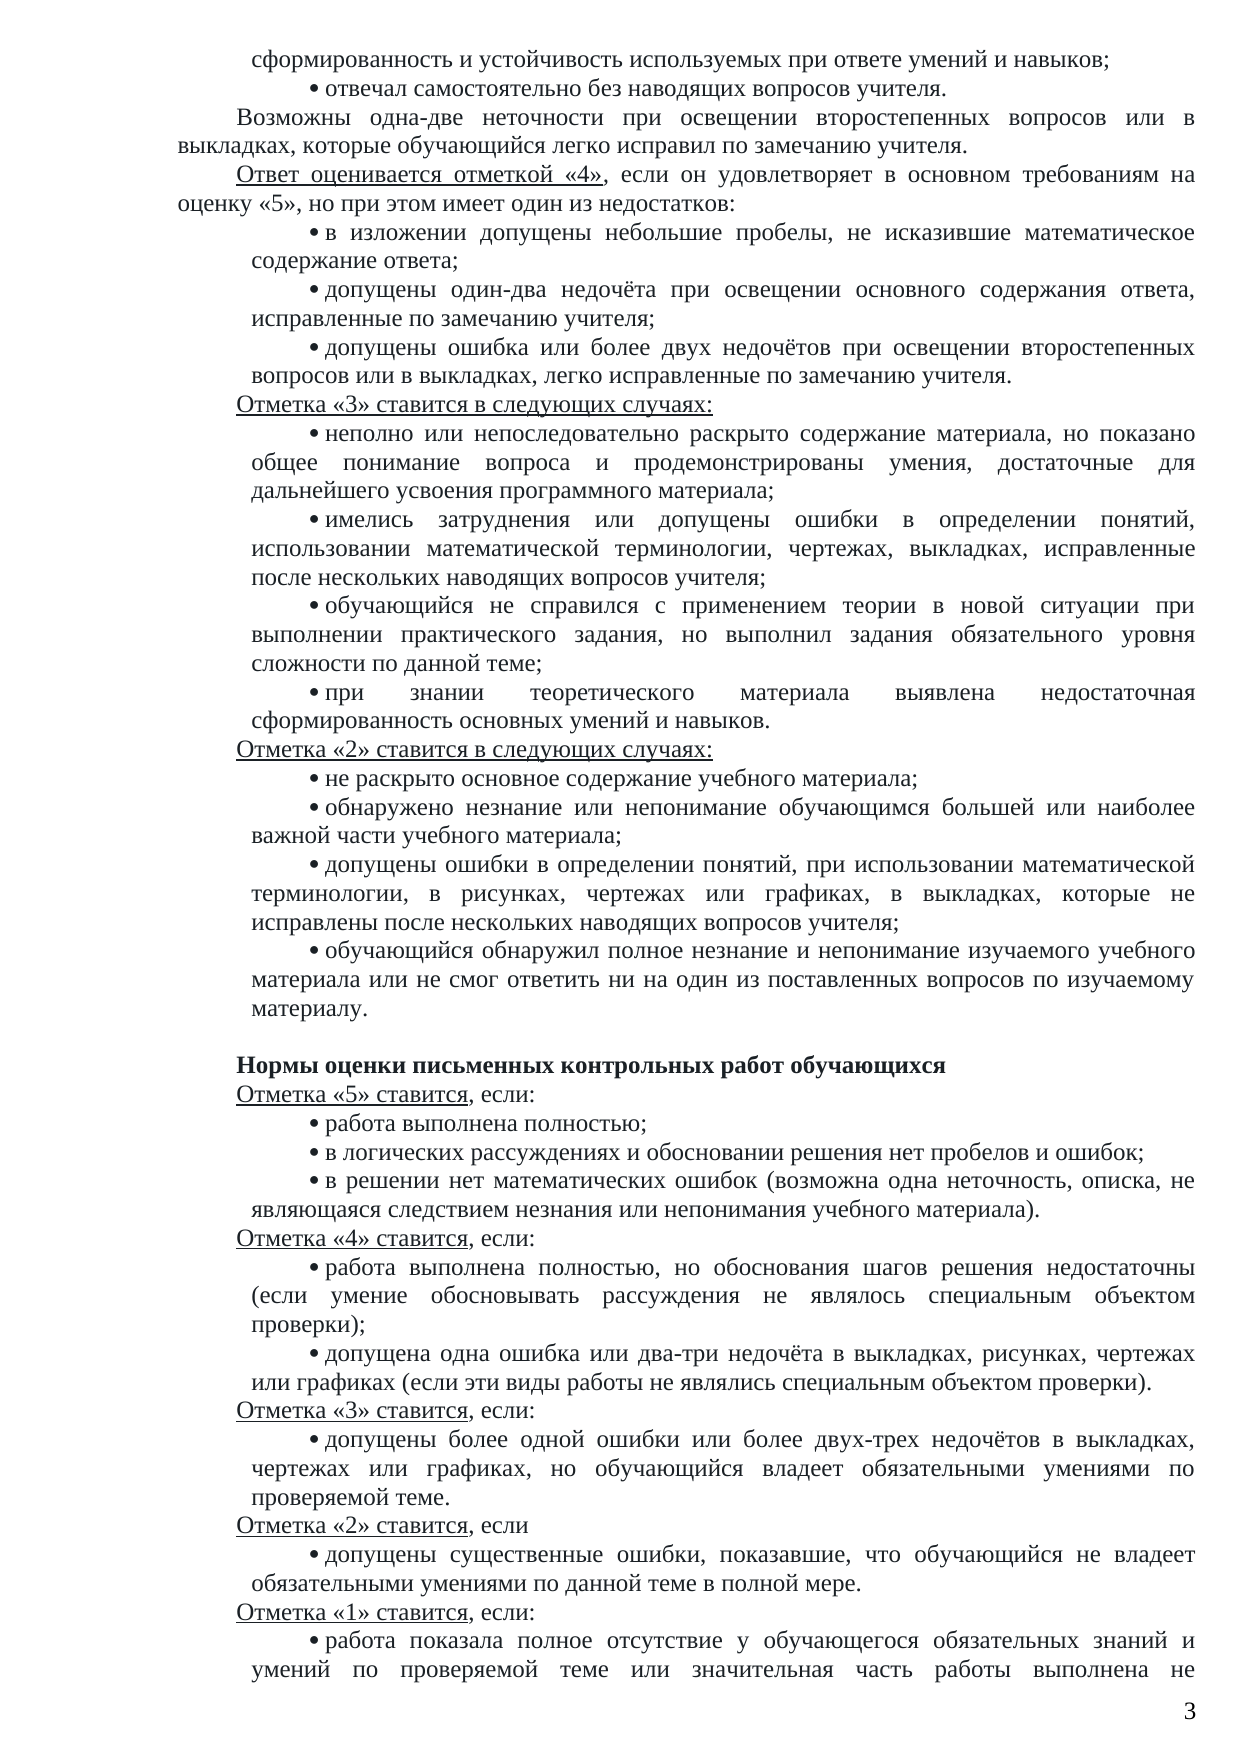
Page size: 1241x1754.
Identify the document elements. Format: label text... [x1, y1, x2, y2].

text Отметка «2» ставится, если [177, 1511, 1196, 1539]
list допущены ошибки в определении понятий, при использовании математической терминологии, в рисунках, чертежах или графиках, в выкладках, которые не исправлены после нескольких наводящих вопросов учителя; [251, 849, 1196, 936]
list обнаружено незнание или непонимание обучающимся большей или наиболее важной части учебного материала; [251, 792, 1196, 849]
list работа выполнена полностью, но обоснования шагов решения недостаточны (если умение обосновывать рассуждения не являлось специальным объектом проверки); [251, 1252, 1196, 1338]
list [251, 1626, 1196, 1683]
text Возможны одна-две неточности при освещении второстепенных вопросов или в выкладках, которые обучающийся легко исправил по замечанию учителя. [177, 102, 1196, 159]
list допущены ошибка или более двух недочётов при освещении второстепенных вопросов или в выкладках, легко исправленные по замечанию учителя. [251, 332, 1196, 389]
list допущены один-два недочёта при освещении основного содержания ответа, исправленные по замечанию учителя; [251, 274, 1196, 332]
list допущены более одной ошибки или более двух-трех недочётов в выкладках, чертежах или графиках, но обучающийся владеет обязательными умениями по проверяемой теме. [251, 1424, 1196, 1511]
list допущена одна ошибка или два-три недочёта в выкладках, рисунках, чертежах или графиках (если эти виды работы не являлись специальным объектом проверки). [251, 1338, 1196, 1396]
list имелись затруднения или допущены ошибки в определении понятий, использовании математической терминологии, чертежах, выкладках, исправленные после нескольких наводящих вопросов учителя; [251, 504, 1196, 591]
text Отметка «1» ставится, если: [177, 1597, 1196, 1626]
list обучающийся не справился с применением теории в новой ситуации при выполнении практического задания, но выполнил задания обязательного уровня сложности по данной теме; [251, 591, 1196, 677]
text Ответ оценивается отметкой «4», если он удовлетворяет в основном требованиям на оценку «5», но при этом имеет один из недостатков: [177, 159, 1196, 217]
list обучающийся обнаружил полное незнание и непонимание изучаемого учебного материала или не смог ответить ни на один из поставленных вопросов по изучаемому материалу. [251, 936, 1196, 1022]
text Отметка «4» ставится, если: [177, 1223, 1196, 1252]
list не раскрыто основное содержание учебного материала; [251, 763, 1196, 792]
text Отметка «5» ставится, если: [177, 1079, 1196, 1108]
text Нормы оценки письменных контрольных работ обучающихся [177, 1051, 1196, 1079]
list при знании теоретического материала выявлена недостаточная сформированность основных умений и навыков. [251, 677, 1196, 734]
list работа выполнена полностью; [251, 1108, 1196, 1137]
list в решении нет математических ошибок (возможна одна неточность, описка, не являющаяся следствием незнания или непонимания учебного материала). [251, 1166, 1196, 1223]
list неполно или непоследовательно раскрыто содержание материала, но показано общее понимание вопроса и продемонстрированы умения, достаточные для дальнейшего усвоения программного материала; [251, 418, 1196, 504]
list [251, 44, 1196, 73]
list в изложении допущены небольшие пробелы, не исказившие математическое содержание ответа; [251, 217, 1196, 274]
list отвечал самостоятельно без наводящих вопросов учителя. [251, 73, 1196, 102]
text Отметка «3» ставится, если: [177, 1396, 1196, 1424]
list допущены существенные ошибки, показавшие, что обучающийся не владеет обязательными умениями по данной теме в полной мере. [251, 1539, 1196, 1597]
list в логических рассуждениях и обосновании решения нет пробелов и ошибок; [251, 1137, 1196, 1166]
text Отметка «3» ставится в следующих случаях: [177, 389, 1196, 418]
text Отметка «2» ставится в следующих случаях: [177, 734, 1196, 763]
